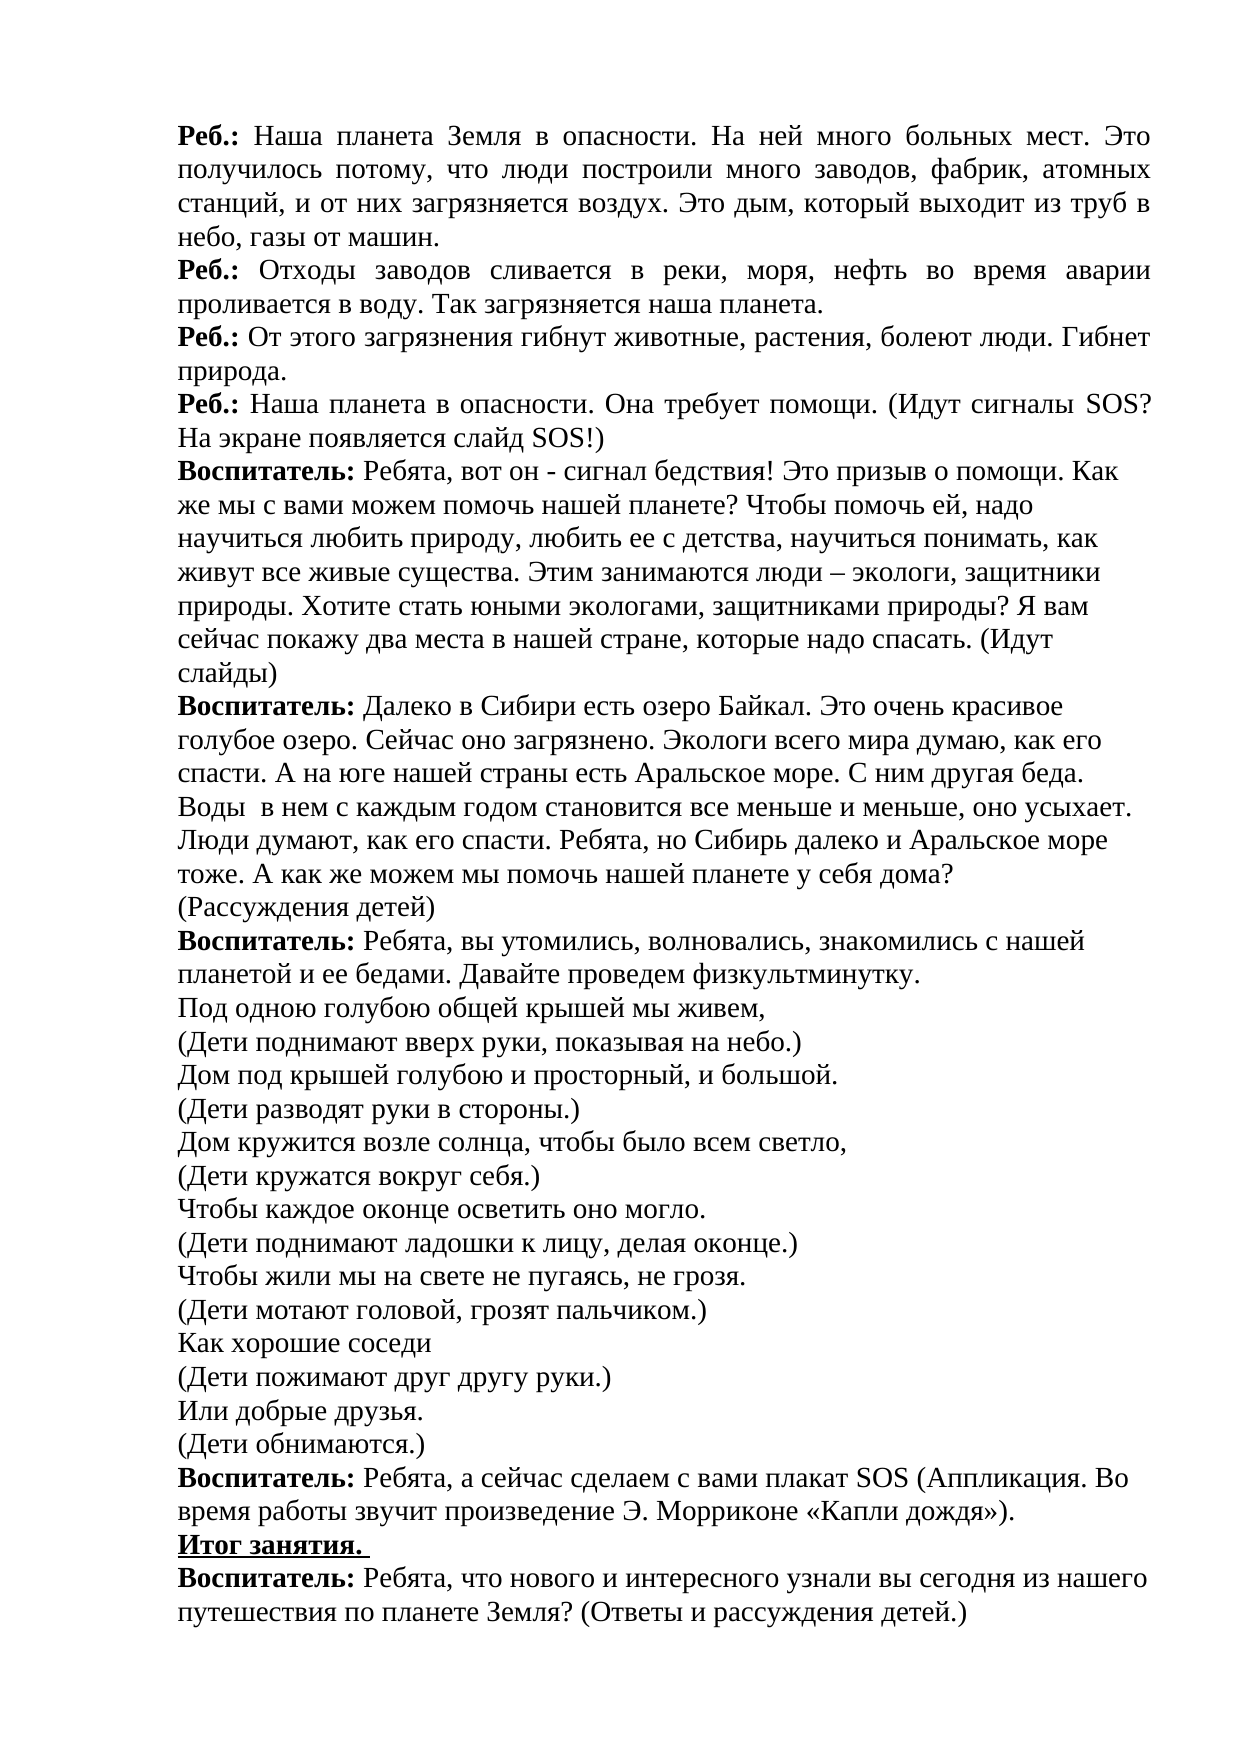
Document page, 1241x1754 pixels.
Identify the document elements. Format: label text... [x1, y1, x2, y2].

text Под одною голубою общей крышей мы живем, [177, 990, 1152, 1024]
text (Рассуждения детей) [177, 889, 1152, 923]
text Чтобы каждое оконце осветить оно могло. [177, 1191, 1152, 1225]
text (Дети поднимают ладошки к лицу, делая оконце.) [177, 1225, 1152, 1258]
text Дом кружится возле солнца, чтобы было всем светло, [177, 1124, 1152, 1158]
text Или добрые друзья. [177, 1393, 1152, 1426]
text Дом под крышей голубою и просторный, и большой. [177, 1057, 1152, 1091]
text (Дети поднимают вверх руки, показывая на небо.) [177, 1024, 1152, 1057]
text Чтобы жили мы на свете не пугаясь, не грозя. [177, 1258, 1152, 1292]
text Воспитатель: Ребята, вы утомились, волновались, знакомились с нашей планетой и ее бедами. Давайте проведем физкультминутку. [177, 923, 1152, 990]
text (Дети мотают головой, грозят пальчиком.) [177, 1292, 1152, 1326]
text (Дети разводят руки в стороны.) [177, 1091, 1152, 1124]
text (Дети пожимают друг другу руки.) [177, 1359, 1152, 1393]
text Реб.: От этого загрязнения гибнут животные, растения, болеют люди. Гибнет природа. [177, 319, 1152, 386]
text (Дети кружатся вокруг себя.) [177, 1158, 1152, 1191]
text Воспитатель: Ребята, а сейчас сделаем с вами плакат SOS (Аппликация. Во время работы звучит произведение Э. Морриконе «Капли дождя»). [177, 1460, 1152, 1527]
text Как хорошие соседи [177, 1326, 1152, 1359]
text Воспитатель: Далеко в Сибири есть озеро Байкал. Это очень красивое голубое озеро. Сейчас оно загрязнено. Экологи всего мира думаю, как его спасти. А на юге нашей страны есть Аральское море. С ним другая беда. Воды в нем с каждым годом становится все меньше и меньше, оно усыхает. Люди думают, как его спасти. Ребята, но Сибирь далеко и Аральское море тоже. А как же можем мы помочь нашей планете у себя дома? [177, 688, 1152, 889]
text Итог занятия. [177, 1527, 1152, 1560]
text Реб.: Наша планета в опасности. Она требует помощи. (Идут сигналы SOS? На экране появляется слайд SOS!) [177, 386, 1152, 453]
text Воспитатель: Ребята, вот он - сигнал бедствия! Это призыв о помощи. Как же мы с вами можем помочь нашей планете? Чтобы помочь ей, надо научиться любить природу, любить ее с детства, научиться понимать, как живут все живые существа. Этим занимаются люди – экологи, защитники природы. Хотите стать юными экологами, защитниками природы? Я вам сейчас покажу два места в нашей стране, которые надо спасать. (Идут слайды) [177, 453, 1152, 688]
text (Дети обнимаются.) [177, 1426, 1152, 1460]
text Воспитатель: Ребята, что нового и интересного узнали вы сегодня из нашего путешествия по планете Земля? (Ответы и рассуждения детей.) [177, 1560, 1152, 1627]
text Реб.: Наша планета Земля в опасности. На ней много больных мест. Это получилось потому, что люди построили много заводов, фабрик, атомных станций, и от них загрязняется воздух. Это дым, который выходит из труб в небо, газы от машин. [177, 118, 1152, 252]
text Реб.: Отходы заводов сливается в реки, моря, нефть во время аварии проливается в воду. Так загрязняется наша планета. [177, 252, 1152, 319]
